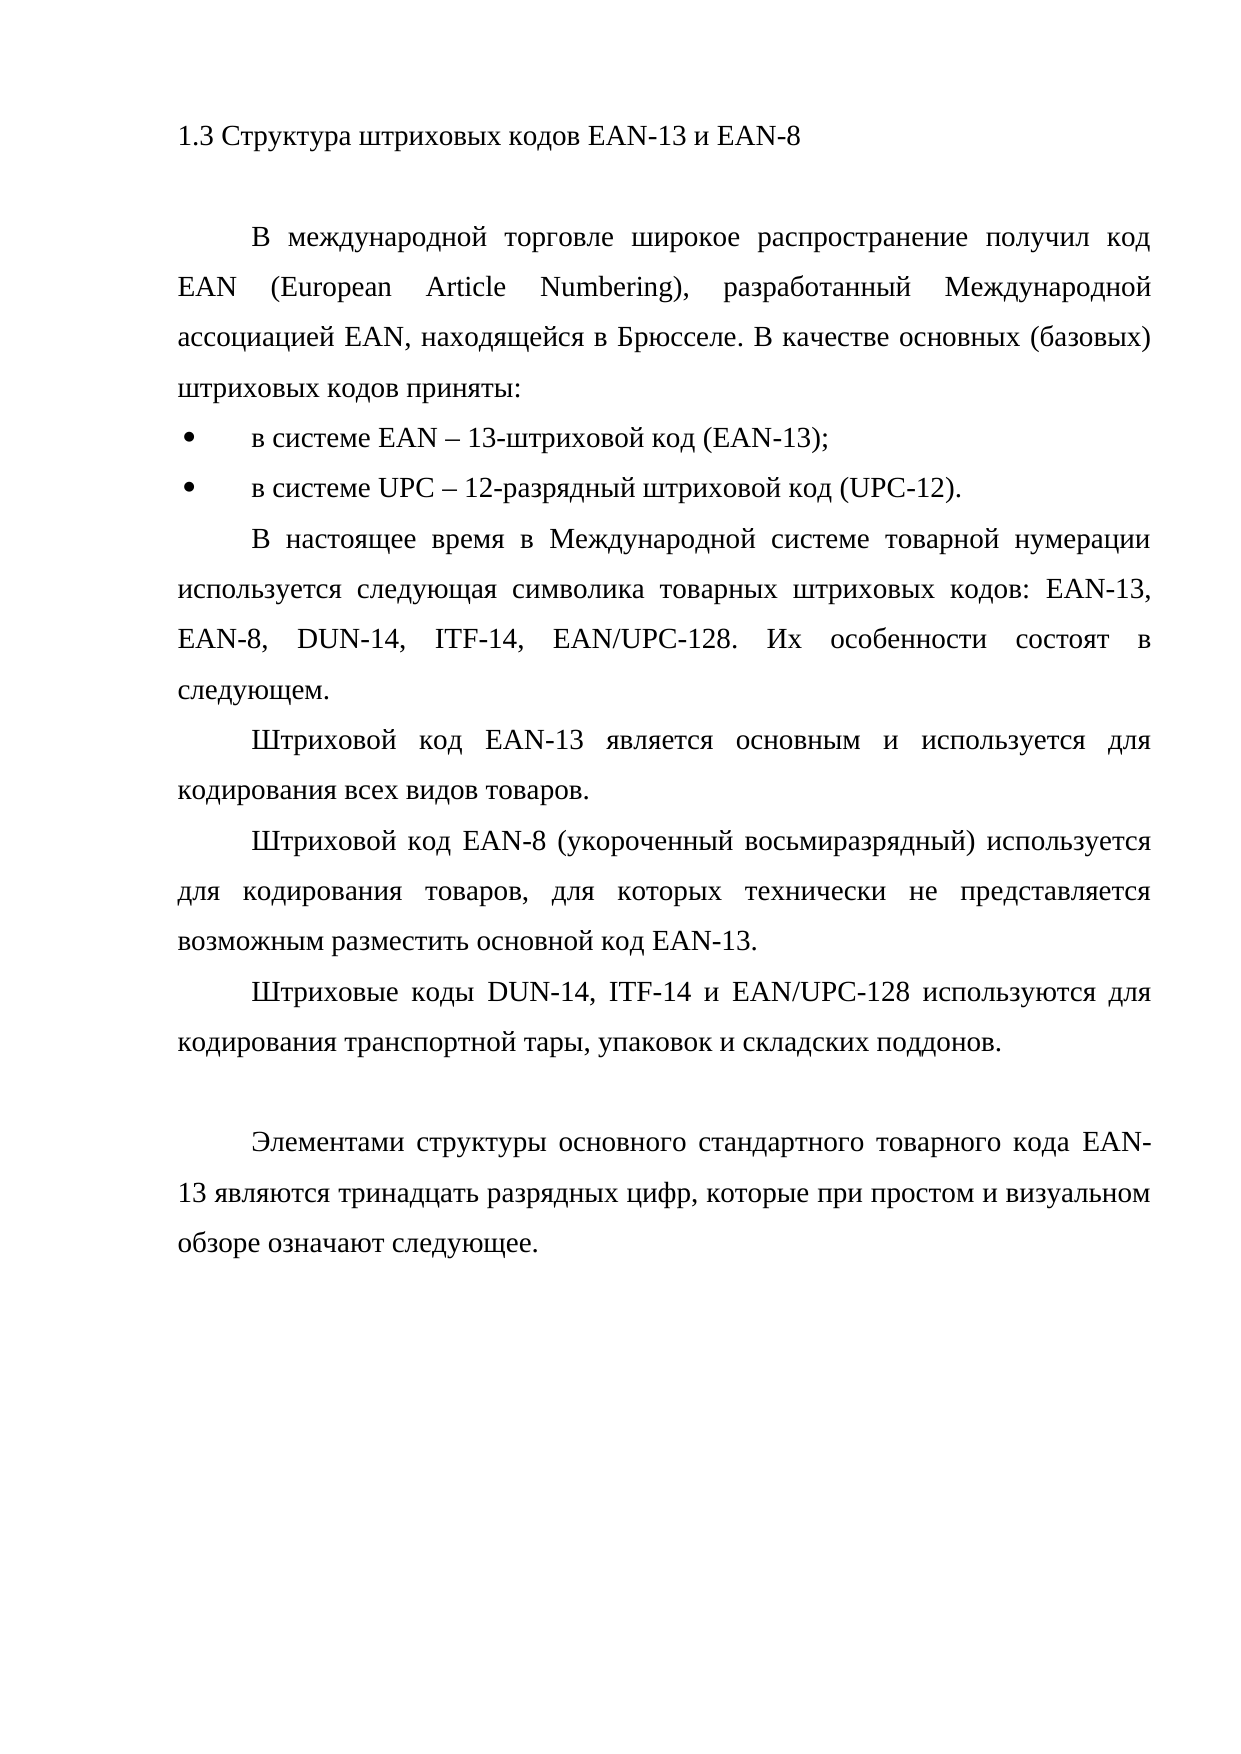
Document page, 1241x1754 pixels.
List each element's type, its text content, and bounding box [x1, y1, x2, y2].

list в системе EAN – 13-штриховой код (EAN-13); [184, 420, 1152, 454]
text Штриховой код EAN-8 (укороченный восьмиразрядный) используется для кодирования товаров, для которых технически не представляется возможным разместить основной код EAN-13. [177, 823, 1152, 957]
text Штриховой код EAN-13 является основным и используется для кодирования всех видов товаров. [177, 722, 1152, 806]
text 1.3 Структура штриховых кодов EAN-13 и EAN-8 [177, 118, 1152, 152]
text В международной торговле широкое распространение получил код EAN (European Article Numbering), разработанный Международной ассоциацией EAN, находящейся в Брюсселе. В качестве основных (базовых) штриховых кодов приняты: [177, 219, 1152, 403]
text В настоящее время в Международной системе товарной нумерации используется следующая символика товарных штриховых кодов: EAN-13, EAN-8, DUN-14, ITF-14, EAN/UPC-128. Их особенности состоят в следующем. [177, 521, 1152, 705]
list в системе UPC – 12-разрядный штриховой код (UPC-12). [184, 470, 1152, 504]
text Штриховые коды DUN-14, ITF-14 и EAN/UPC-128 используются для кодирования транспортной тары, упаковок и складских поддонов. [177, 974, 1152, 1057]
text Элементами структуры основного стандартного товарного кода EAN-13 являются тринадцать разрядных цифр, которые при простом и визуальном обзоре означают следующее. [177, 1124, 1152, 1259]
